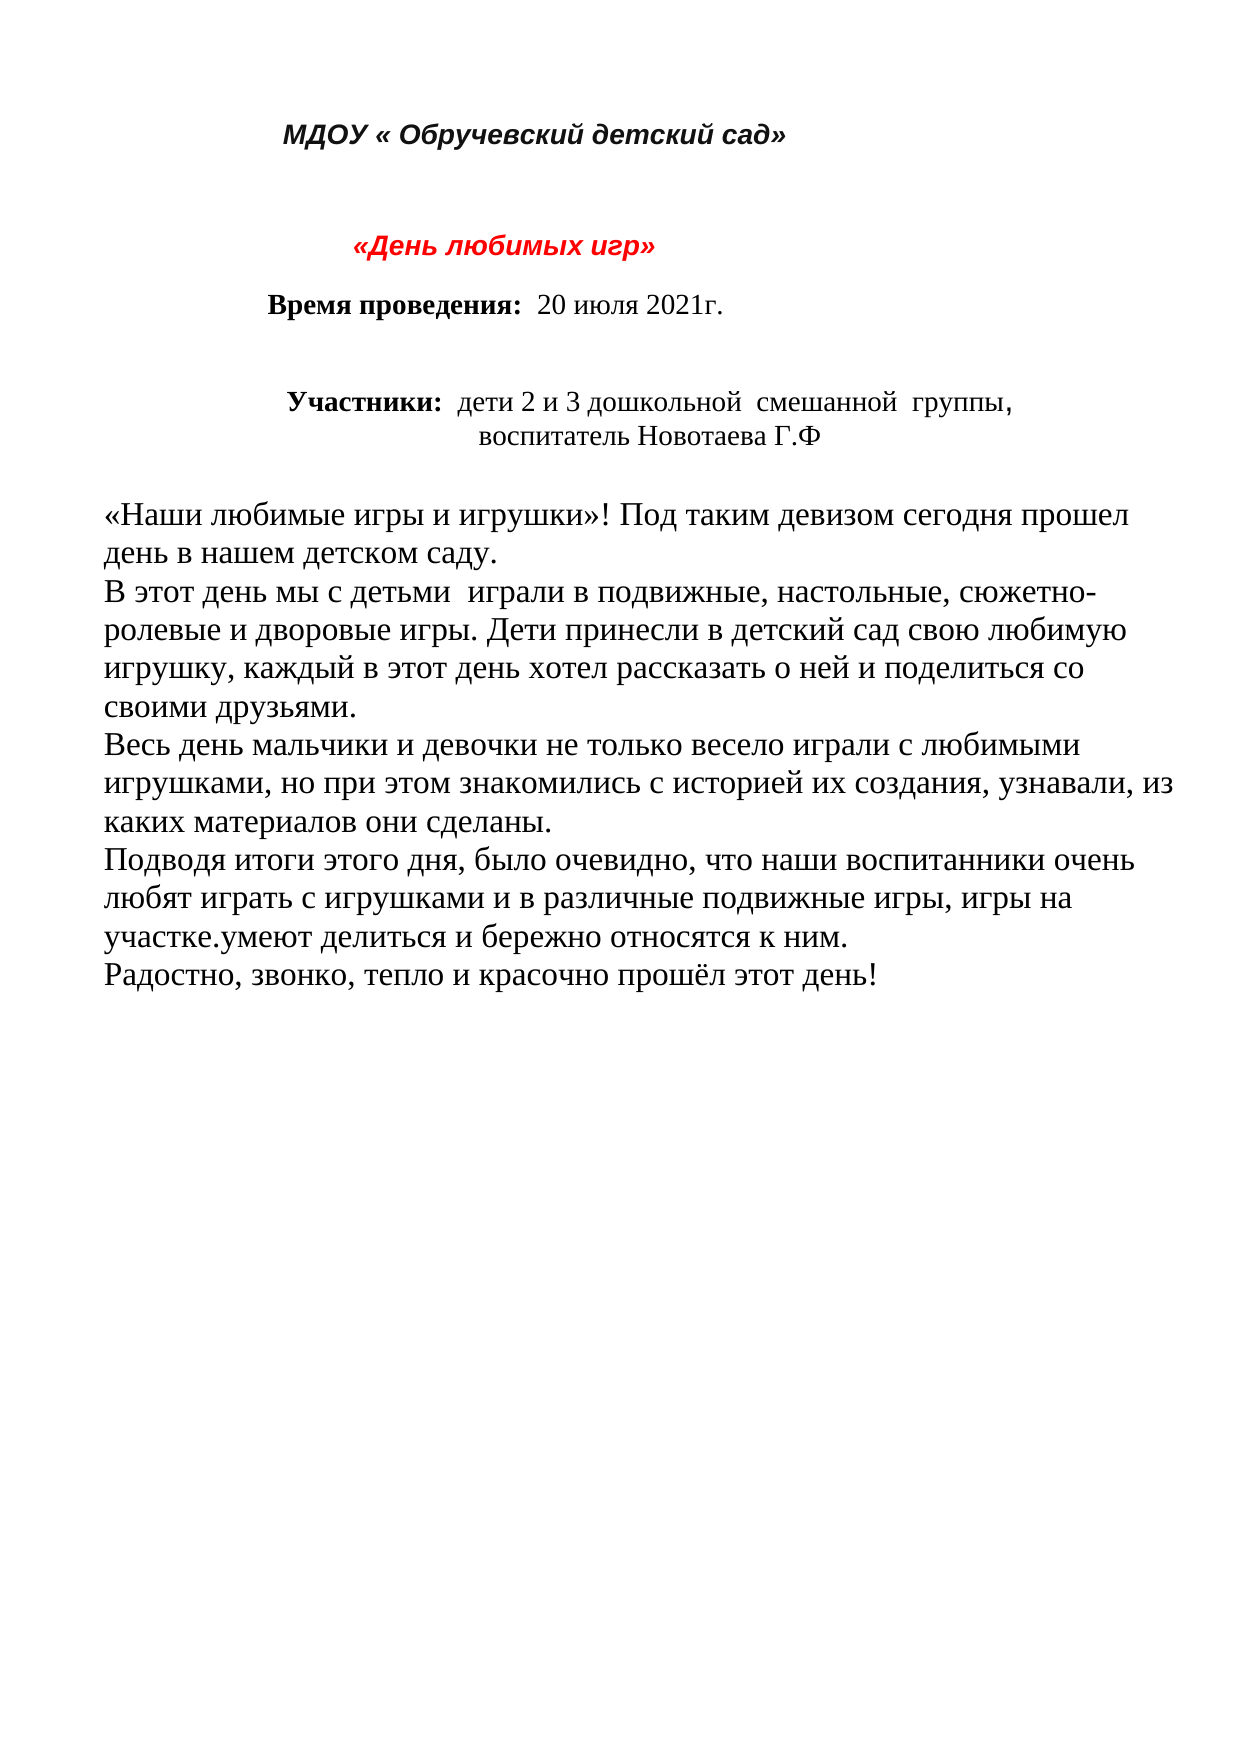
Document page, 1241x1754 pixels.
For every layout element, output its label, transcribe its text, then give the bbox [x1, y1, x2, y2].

text «Наши любимые игры и игрушки»! Под таким девизом сегодня прошел день в нашем детском саду. В этот день мы с детьми играли в подвижные, настольные, сюжетно-ролевые и дворовые игры. Дети принесли в детский сад свою любимую игрушку, каждый в этот день хотел рассказать о ней и поделиться со своими друзьями. Весь день мальчики и девочки не только весело играли с любимыми игрушками, но при этом знакомились с историей их создания, узнавали, из каких материалов они сделаны. Подводя итоги этого дня, было очевидно, что наши воспитанники очень любят играть с игрушками и в различные подвижные игры, игры на участке.умеют делиться и бережно относятся к ним. Радостно, звонко, тепло и красочно прошёл этот день! [103, 494, 1196, 993]
text Участники: дети 2 и 3 дошкольной смешанной группы, [103, 380, 1196, 418]
text Время проведения: 20 июля 2021г. [103, 287, 1196, 321]
text «День любимых игр» [103, 229, 1196, 262]
text МДОУ « Обручевский детский сад» [103, 118, 1196, 151]
text воспитатель Новотаева Г.Ф [103, 418, 1196, 452]
